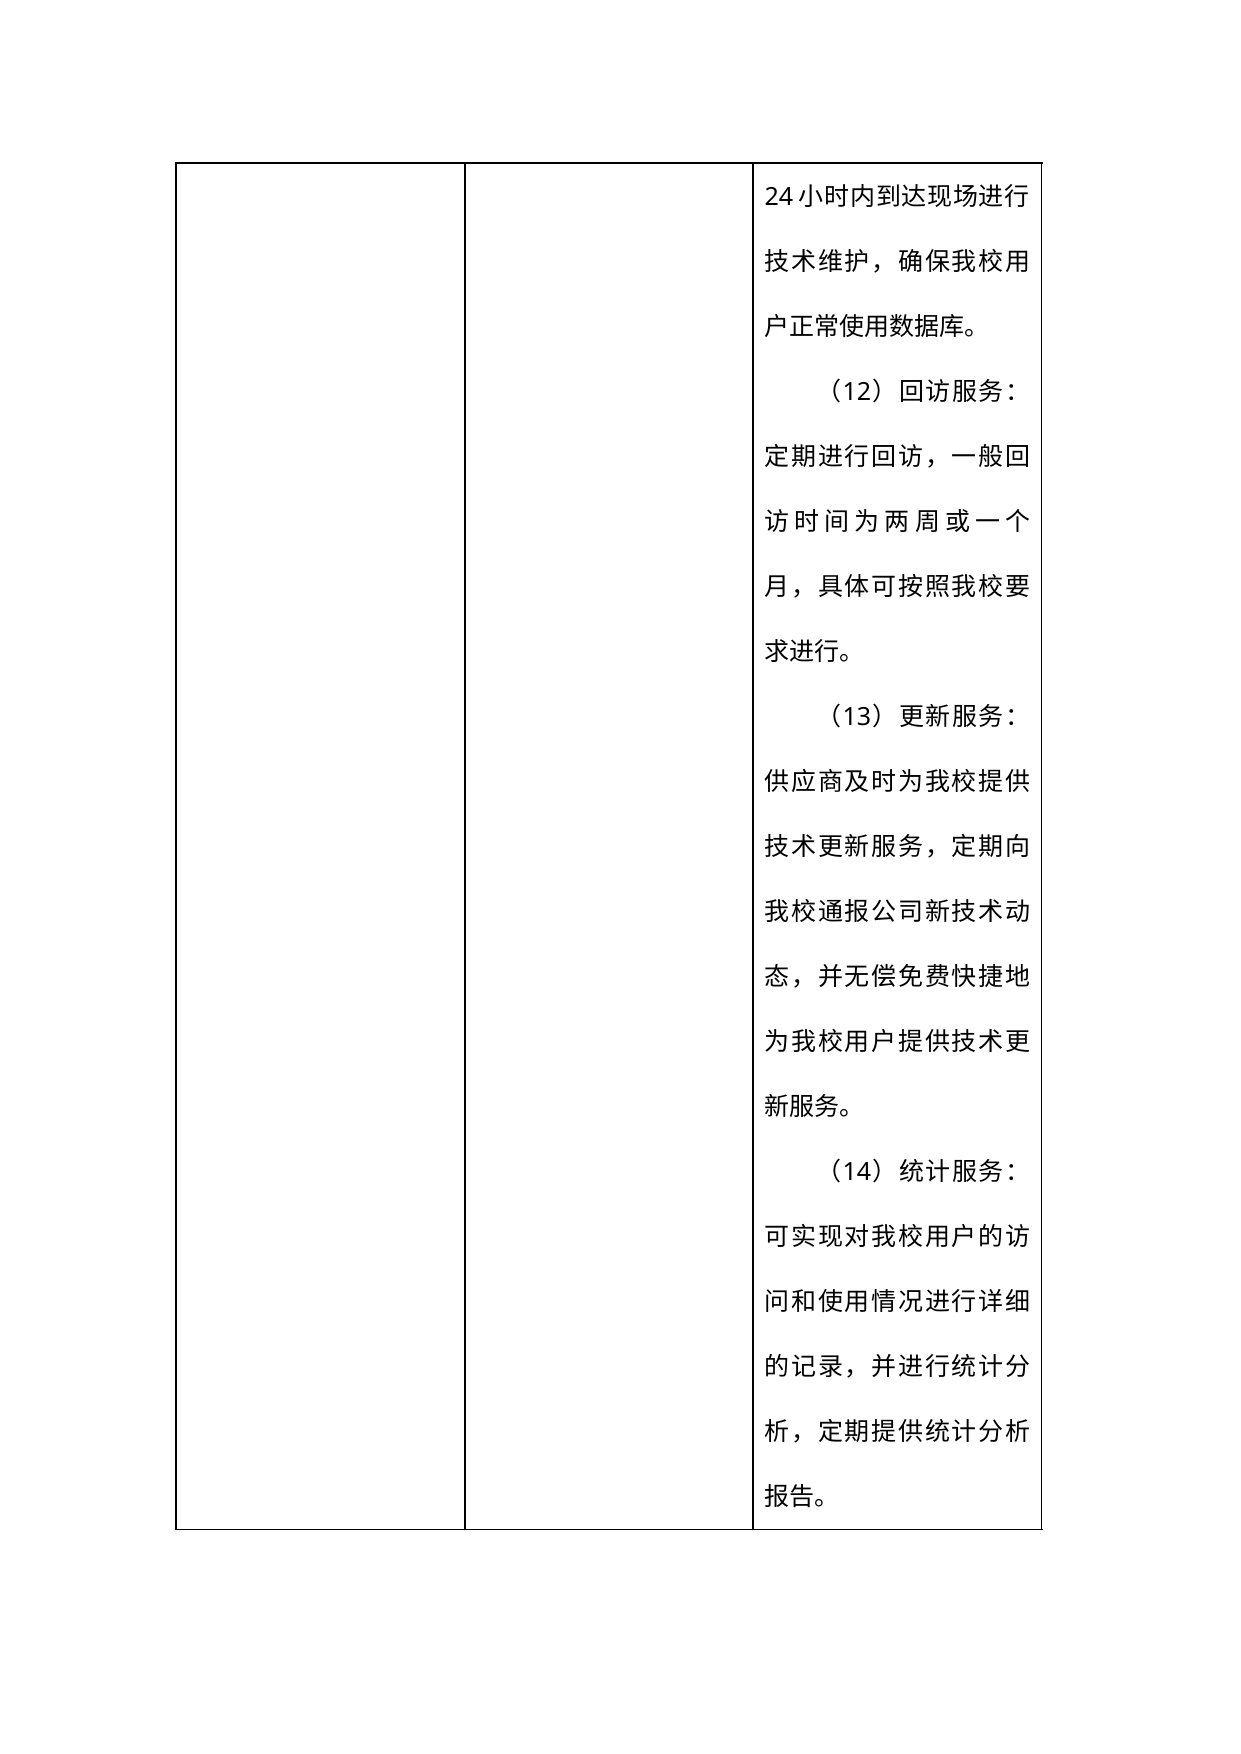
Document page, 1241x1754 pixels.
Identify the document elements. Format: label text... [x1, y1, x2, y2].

table_cell [177, 164, 464, 1528]
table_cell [754, 164, 1041, 1528]
table_cell 1 [466, 164, 752, 1528]
